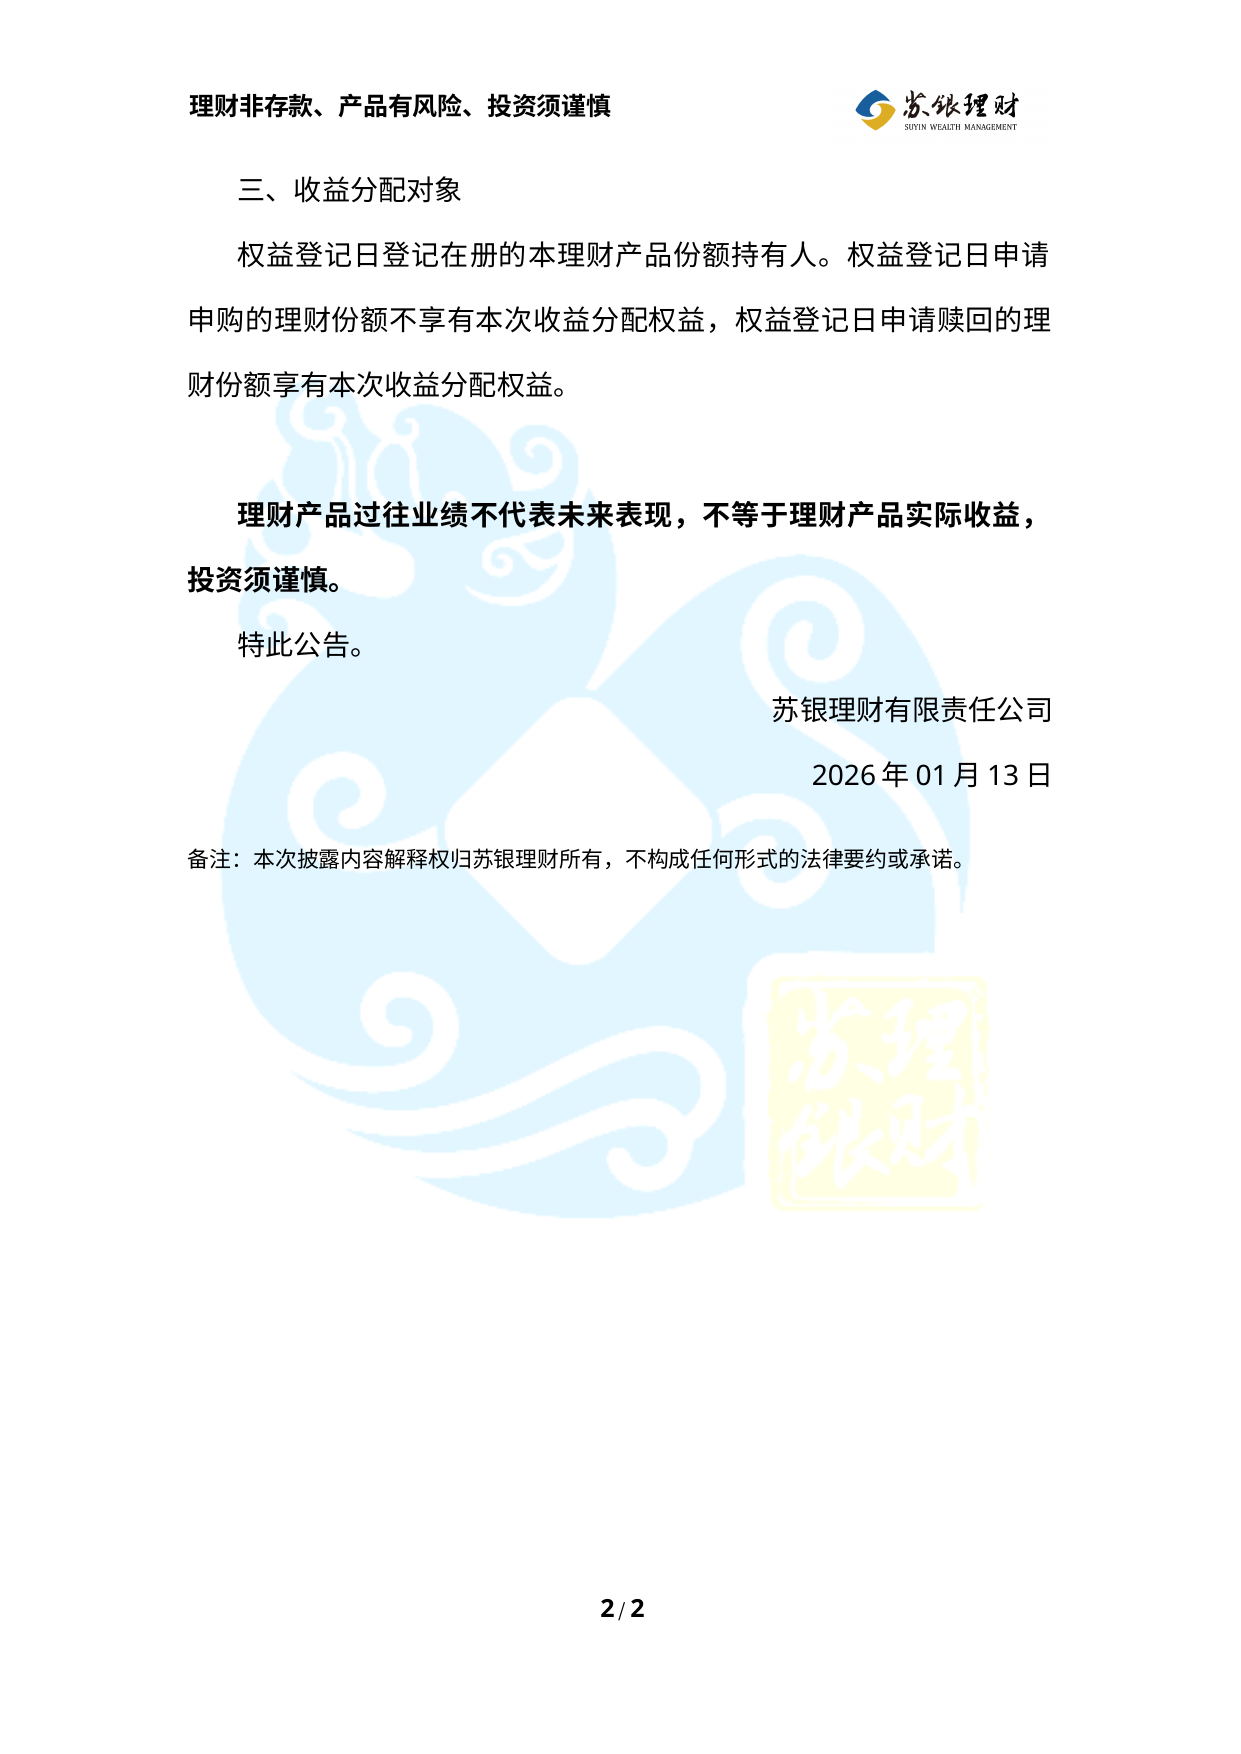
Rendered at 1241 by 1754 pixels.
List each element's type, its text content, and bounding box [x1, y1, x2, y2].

text 权益登记日登记在册的本理财产品份额持有人。权益登记日申请申购的理财份额不享有本次收益分配权益，权益登记日申请赎回的理财份额享有本次收益分配权益。 [187, 221, 1053, 416]
picture [831, 73, 1049, 143]
text 特此公告。 [187, 611, 1053, 676]
text 三、收益分配对象 [187, 156, 1053, 221]
text 苏银理财有限责任公司 2026年01月13日 [187, 676, 1053, 806]
text 备注：本次披露内容解释权归苏银理财所有，不构成任何形式的法律要约或承诺。 [187, 842, 1053, 874]
text 理财产品过往业绩不代表未来表现，不等于理财产品实际收益，投资须谨慎。 [187, 481, 1053, 611]
